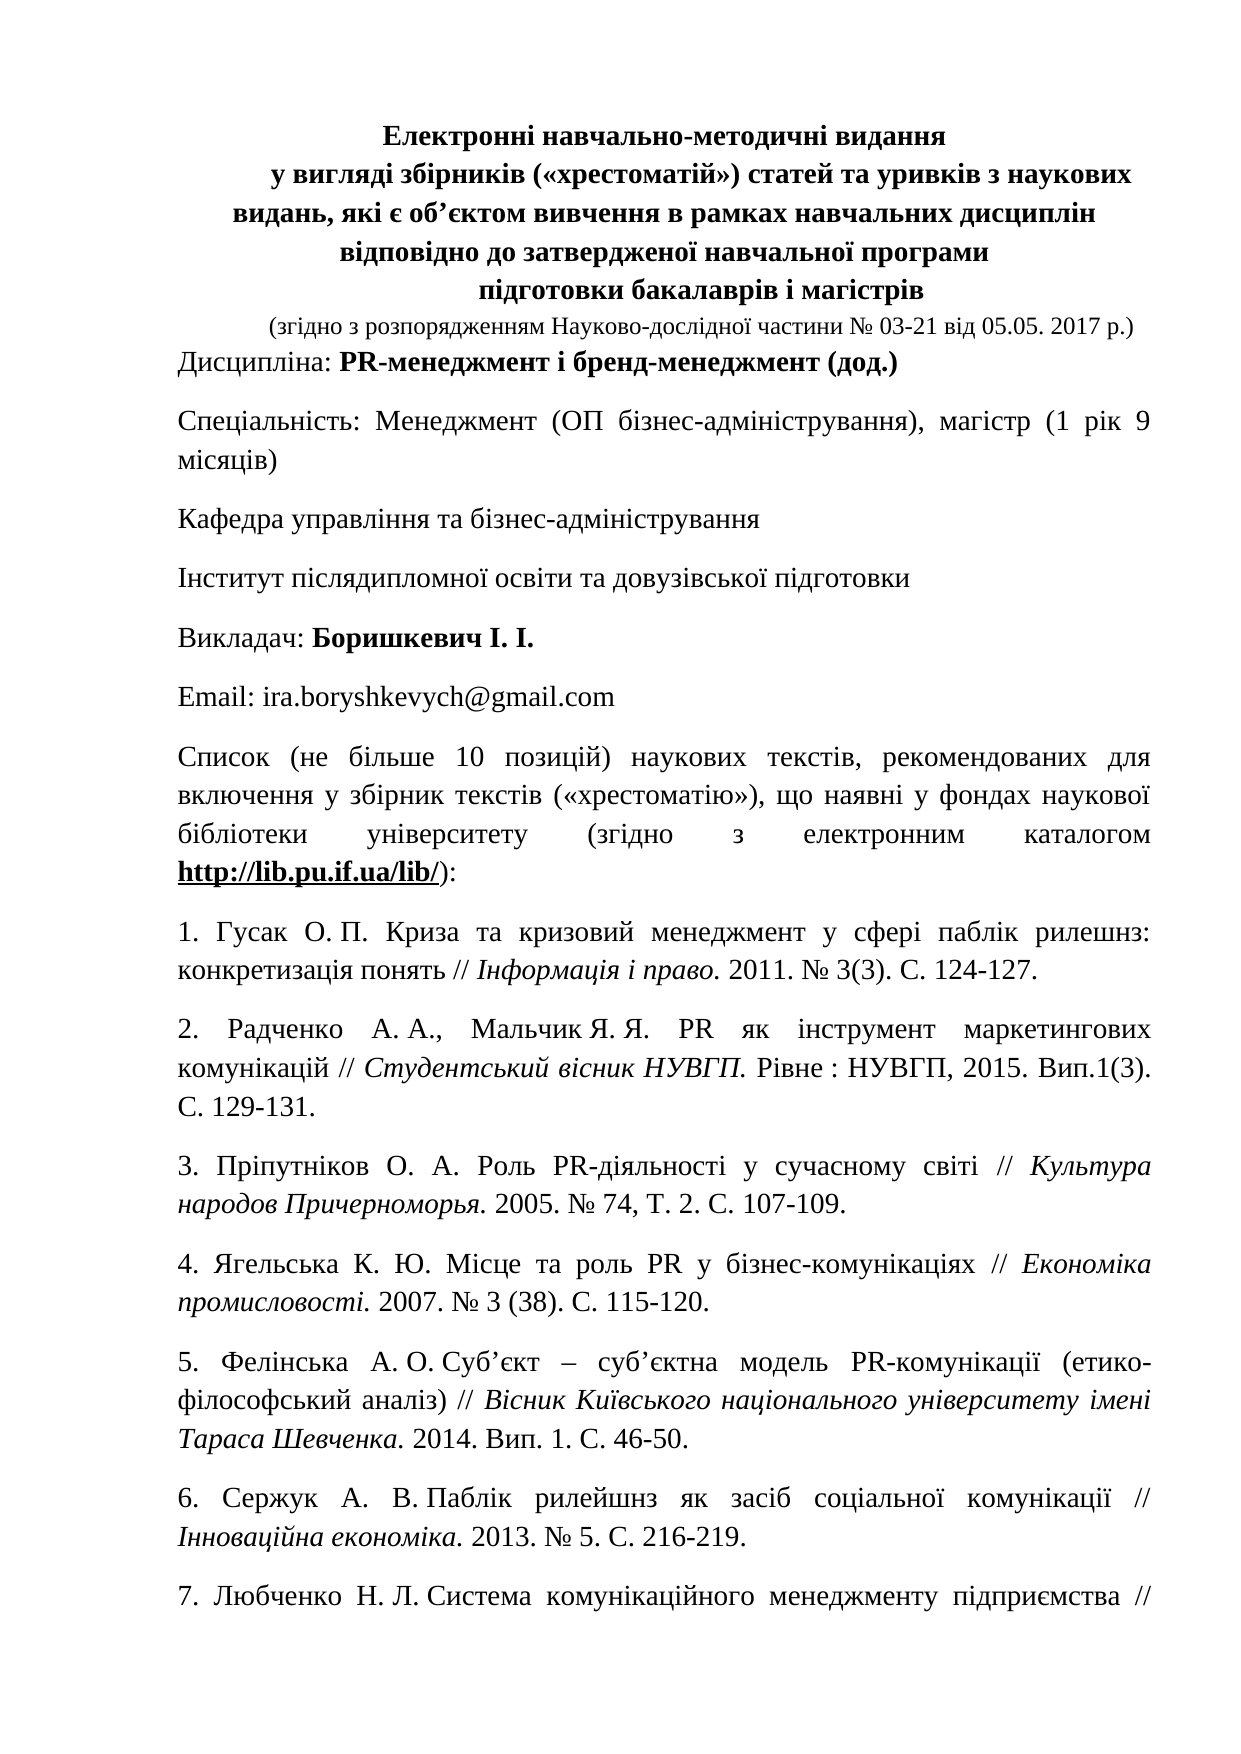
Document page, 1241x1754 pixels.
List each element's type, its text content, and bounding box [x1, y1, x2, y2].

text Інститут післядипломної освіти та довузівської підготовки [177, 561, 1152, 594]
text Спеціальність: Менеджмент (ОП бізнес-адміністрування), магістр (1 рік 9 місяців) [177, 403, 1152, 475]
text Дисципліна: PR-менеджмент і бренд-менеджмент (дод.) [177, 344, 1152, 377]
text Список (не більше 10 позицій) наукових текстів, рекомендованих для включення у збірник текстів («хрестоматію»), що наявні у фондах наукової бібліотеки університету (згідно з електронним каталогом http://lib.pu.if.ua/lib/): [177, 739, 1152, 888]
text (згідно з розпорядженням Науково-дослідної частини № 03-21 від 05.05. 2017 р.) [177, 311, 1152, 339]
text 1. Гусак О. П. Криза та кризовий менеджмент у сфері паблік рилешнз: конкретизація понять // Інформація і право. 2011. № 3(3). С. 124-127. [177, 914, 1152, 986]
text підготовки бакалаврів і магістрів [177, 272, 1152, 306]
text 3. Пріпутніков О. А. Роль PR-діяльності у сучасному світі // Культура народов Причерноморья. 2005. № 74, Т. 2. С. 107-109. [177, 1148, 1152, 1220]
text 5. Фелінська А. О. Суб’єкт – суб’єктна модель PR-комунікації (етико-філософський аналіз) // Вісник Київського національного університету імені Тараса Шевченка. 2014. Вип. 1. С. 46-50. [177, 1344, 1152, 1454]
text 4. Ягельська К. Ю. Місце та роль PR у бізнес-комунікаціях // Економіка промисловості. 2007. № 3 (38). С. 115-120. [177, 1246, 1152, 1318]
text Email: ira.boryshkevych@gmail.com [177, 679, 1152, 713]
text 6. Сержук А. В. Паблік рилейшнз як засіб соціальної комунікації // Інноваційна економіка. 2013. № 5. С. 216-219. [177, 1480, 1152, 1552]
text Кафедра управління та бізнес-адміністрування [177, 501, 1152, 535]
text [177, 1578, 1152, 1612]
text Електронні навчально-методичні видання [177, 118, 1152, 152]
text Викладач: Боришкевич І. І. [177, 620, 1152, 653]
text у вигляді збірників («хрестоматій») статей та уривків з наукових видань, які є об’єктом вивчення в рамках навчальних дисциплін відповідно до затвердженої навчальної програми [177, 157, 1152, 267]
text 2. Радченко А. А., Мальчик Я. Я. PR як інструмент маркетингових комунікацій // Студентський вісник НУВГП. Рівне : НУВГП, 2015. Вип.1(3). С. 129-131. [177, 1012, 1152, 1122]
